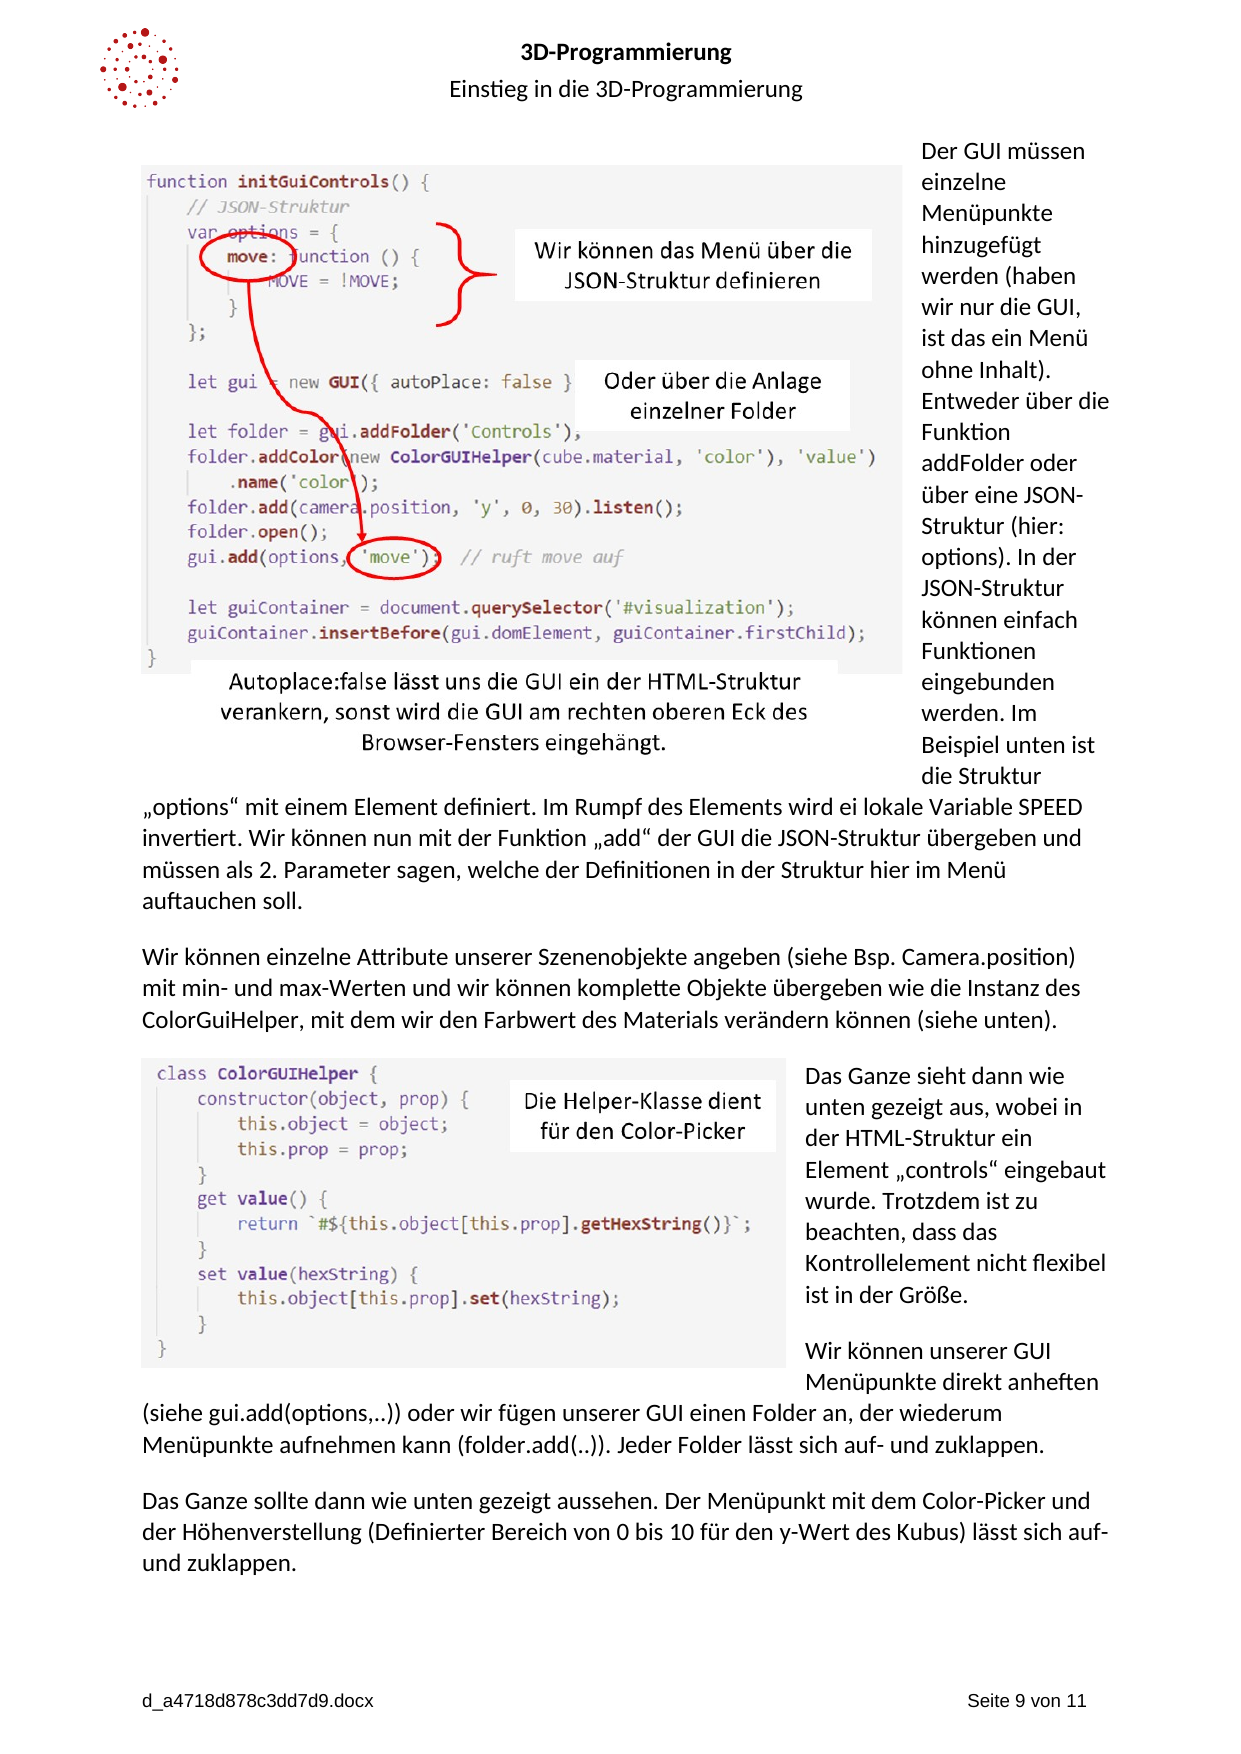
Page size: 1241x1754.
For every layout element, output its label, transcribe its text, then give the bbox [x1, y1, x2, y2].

picture [141, 165, 903, 772]
text Das Ganze sieht dann wie unten gezeigt aus, wobei in der HTML-Struktur ein Element „controls“ eingebaut wurde. Trotzdem ist zu beachten, dass das Kontrollelement nicht flexibel ist in der Größe. [787, 1059, 1110, 1309]
picture [141, 1058, 787, 1368]
text Wir können einzelne Attribute unserer Szenenobjekte angeben (siehe Bsp. Camera.position) mit min- und max-Werten und wir können komplette Objekte übergeben wie die Instanz des ColorGuiHelper, mit dem wir den Farbwert des Materials verändern können (siehe unten). [142, 941, 1110, 1034]
picture [100, 28, 179, 108]
text Wir können unserer GUI Menüpunkte direkt anheften (siehe gui.add(options,..)) oder wir fügen unserer GUI einen Folder an, der wiederum Menüpunkte aufnehmen kann (folder.add(..)). Jeder Folder lässt sich auf- und zuklappen. [142, 1334, 1110, 1459]
text Das Ganze sollte dann wie unten gezeigt aussehen. Der Menüpunkt mit dem Color-Picker und der Höhenverstellung (Definierter Bereich von 0 bis 10 für den y-Wert des Kubus) lässt sich auf- und zuklappen. [142, 1484, 1110, 1578]
